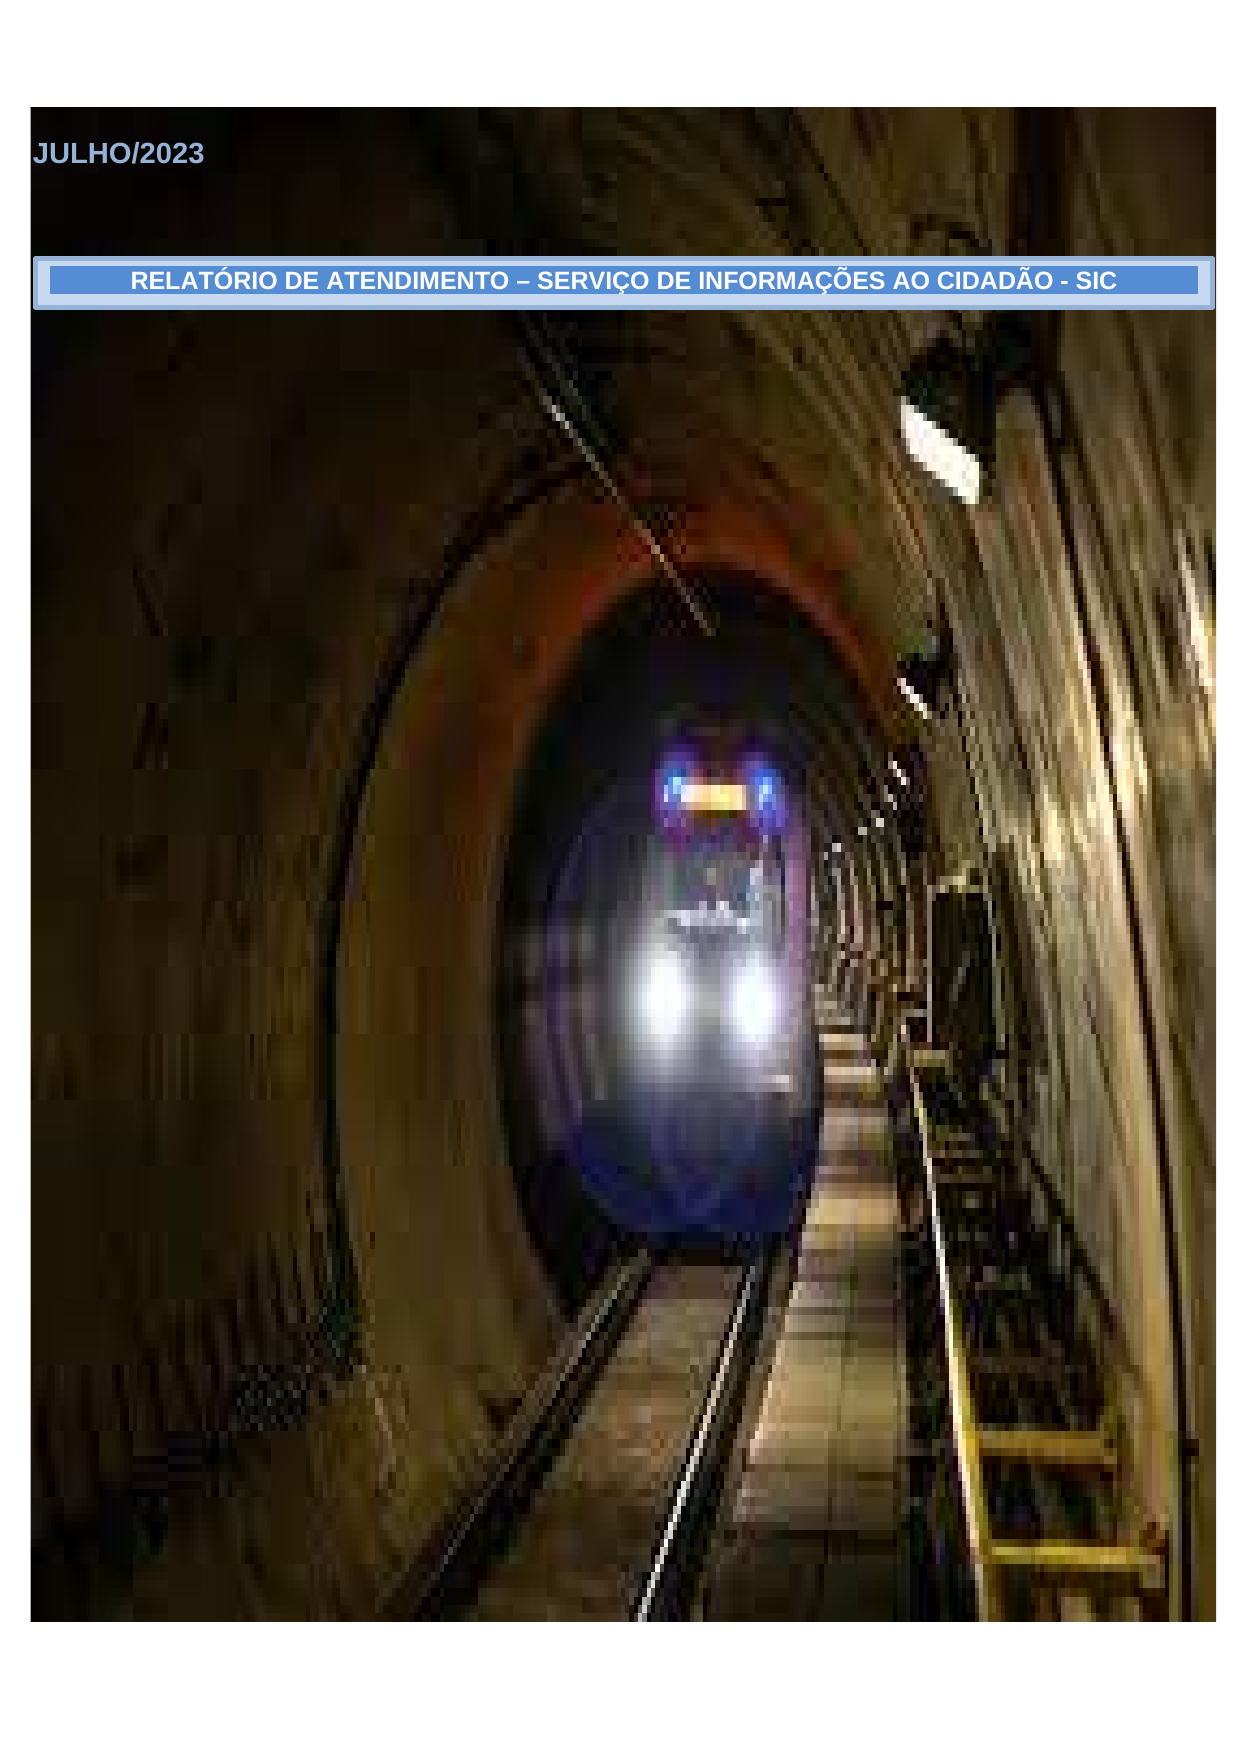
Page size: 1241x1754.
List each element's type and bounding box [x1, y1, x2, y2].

picture [30, 107, 1217, 1622]
